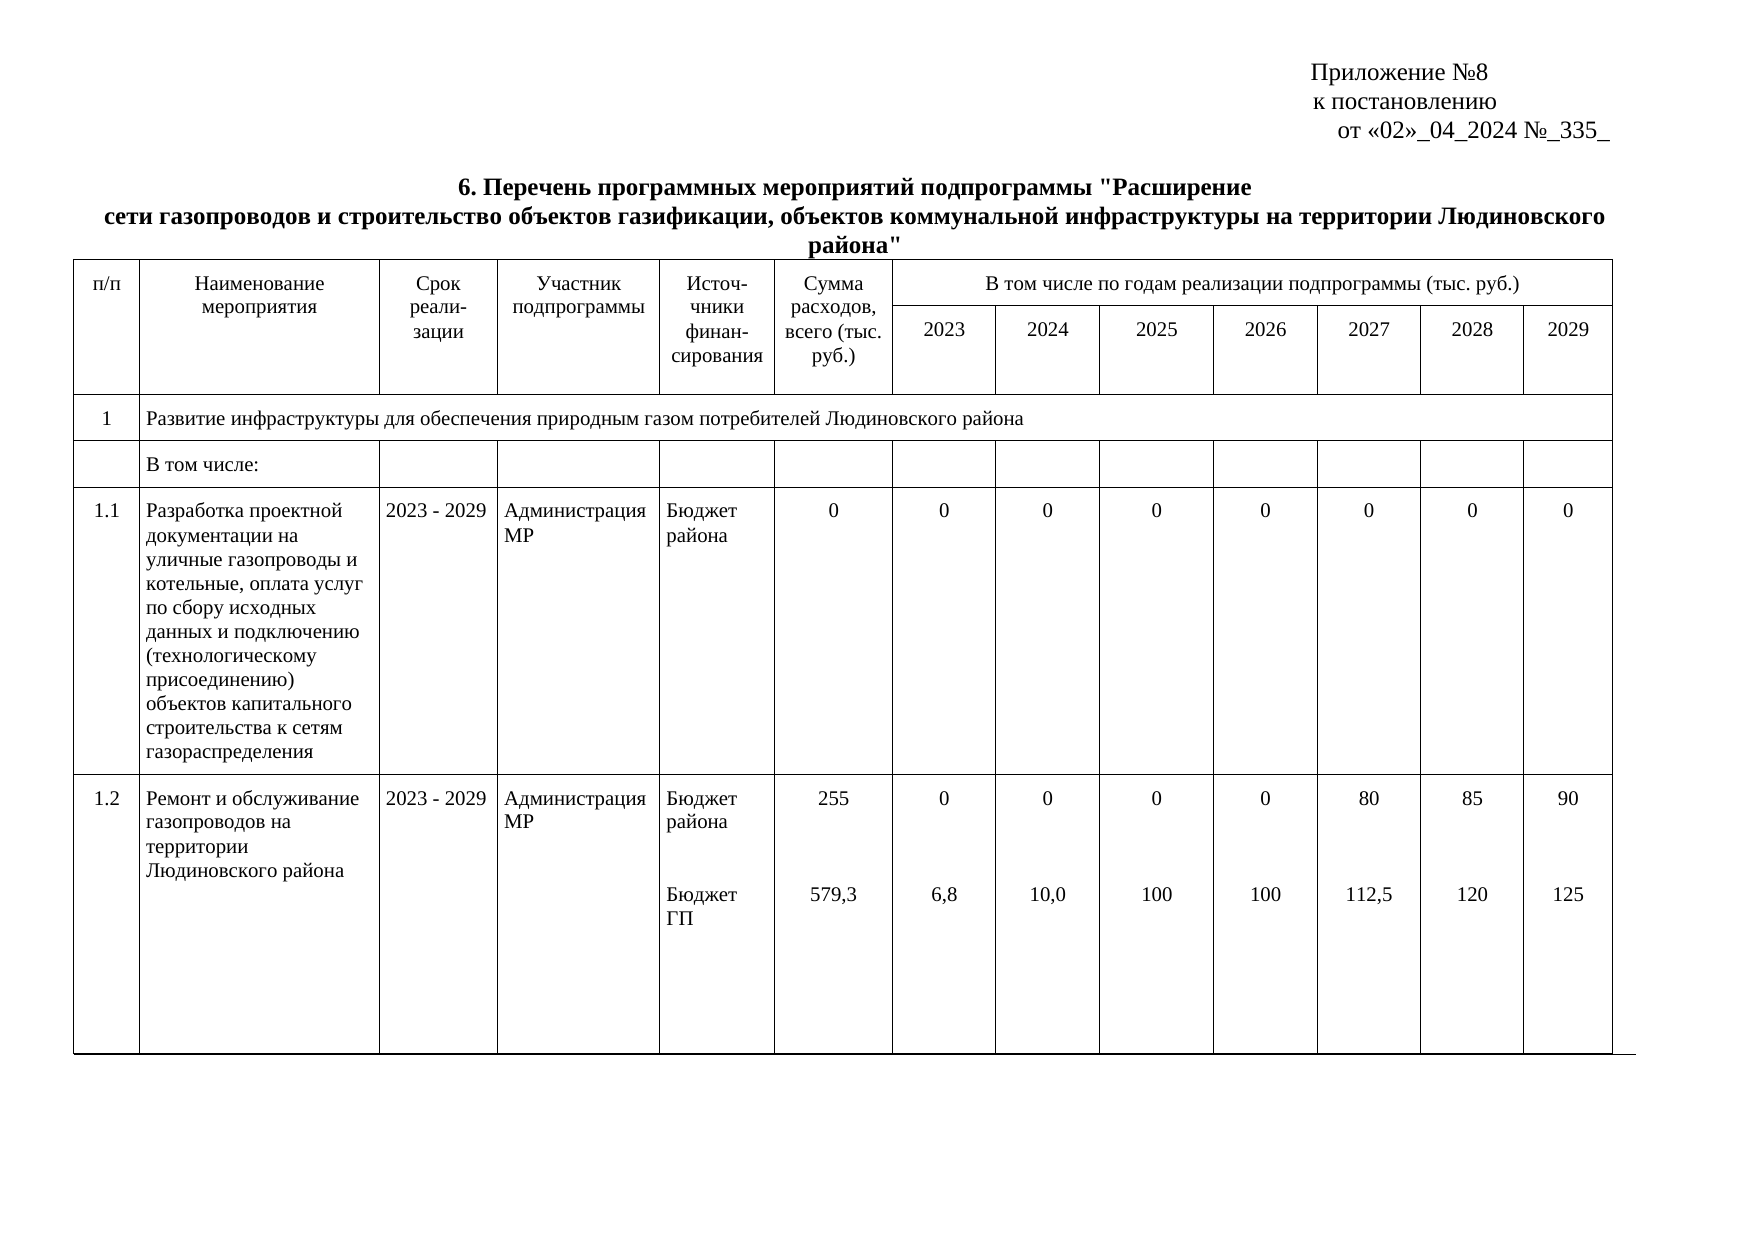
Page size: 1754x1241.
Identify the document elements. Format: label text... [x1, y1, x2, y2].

table_header п/п [74, 260, 139, 394]
table_cell [1318, 441, 1420, 487]
table_cell Администрация МР [498, 775, 659, 1053]
table_cell 85 120 [1421, 775, 1523, 1053]
table_cell 0 100 [1100, 775, 1213, 1053]
table_cell Разработка проектной документации на уличные газопроводы и котельные, оплата услуг по сбору исходных данных и подключению (технологическому присоединению) объектов капитального строительства к сетям газораспределения [140, 488, 379, 774]
table_cell 1.2 [74, 775, 139, 1053]
table_cell 0 [775, 488, 892, 774]
table_cell 255 579,3 [775, 775, 892, 1053]
table_cell 2023 [893, 306, 995, 394]
table_cell 2027 [1318, 306, 1420, 394]
table_cell 2023 - 2029 [380, 488, 497, 774]
table_cell 2026 [1214, 306, 1317, 394]
table_header Сумма расходов, всего (тыс. руб.) [775, 260, 892, 394]
table_cell [380, 441, 497, 487]
table_header Наименование мероприятия [140, 260, 379, 394]
table_header В том числе по годам реализации подпрограммы (тыс. руб.) [893, 260, 1612, 305]
table_cell [1421, 441, 1523, 487]
table_cell [996, 441, 1099, 487]
title сети газопроводов и строительство объектов газификации, объектов коммунальной инфраструктуры на территории Людиновского района" [74, 201, 1636, 259]
table_cell 0 [1318, 488, 1420, 774]
table_cell 2028 [1421, 306, 1523, 394]
table_header Участник подпрограммы [498, 260, 659, 394]
table_cell [660, 441, 774, 487]
table_cell В том числе: [140, 441, 379, 487]
table_cell 0 [1100, 488, 1213, 774]
title Приложение №8 [74, 57, 1636, 86]
table_cell 2024 [996, 306, 1099, 394]
title к постановлению [74, 86, 1636, 115]
table_cell 2025 [1100, 306, 1213, 394]
table_header Срок реали-зации [380, 260, 497, 394]
table_cell Администрация МР [498, 488, 659, 774]
table_cell Бюджет района [660, 488, 774, 774]
table_cell Ремонт и обслуживание газопроводов на территории Людиновского района [140, 775, 379, 1053]
title от «02»_04_2024 №_335_ [74, 115, 1636, 144]
table_cell 2029 [1524, 306, 1612, 394]
table_cell 0 [1421, 488, 1523, 774]
table_cell Развитие инфраструктуры для обеспечения природным газом потребителей Людиновского района [140, 395, 1612, 440]
table_cell 1.1 [74, 488, 139, 774]
table_cell 2023 - 2029 [380, 775, 497, 1053]
table_cell 90 125 [1524, 775, 1612, 1053]
table_cell [74, 441, 139, 487]
table_cell 0 100 [1214, 775, 1317, 1053]
table_cell 0 10,0 [996, 775, 1099, 1053]
table_cell 0 [996, 488, 1099, 774]
table_cell 0 [1214, 488, 1317, 774]
table_cell [498, 441, 659, 487]
table_header Источ-чники финан-сирования [660, 260, 774, 394]
title 6. Перечень программных мероприятий подпрограммы "Расширение [74, 172, 1636, 201]
table_cell [893, 441, 995, 487]
table_cell [775, 441, 892, 487]
table_cell 0 [893, 488, 995, 774]
table_cell 1 [74, 395, 139, 440]
table_cell 80 112,5 [1318, 775, 1420, 1053]
table_cell 0 6,8 [893, 775, 995, 1053]
table_cell 0 [1524, 488, 1612, 774]
table_cell [1100, 441, 1213, 487]
table_cell Бюджет района Бюджет ГП [660, 775, 774, 1053]
table_cell [1524, 441, 1612, 487]
table_cell [1214, 441, 1317, 487]
